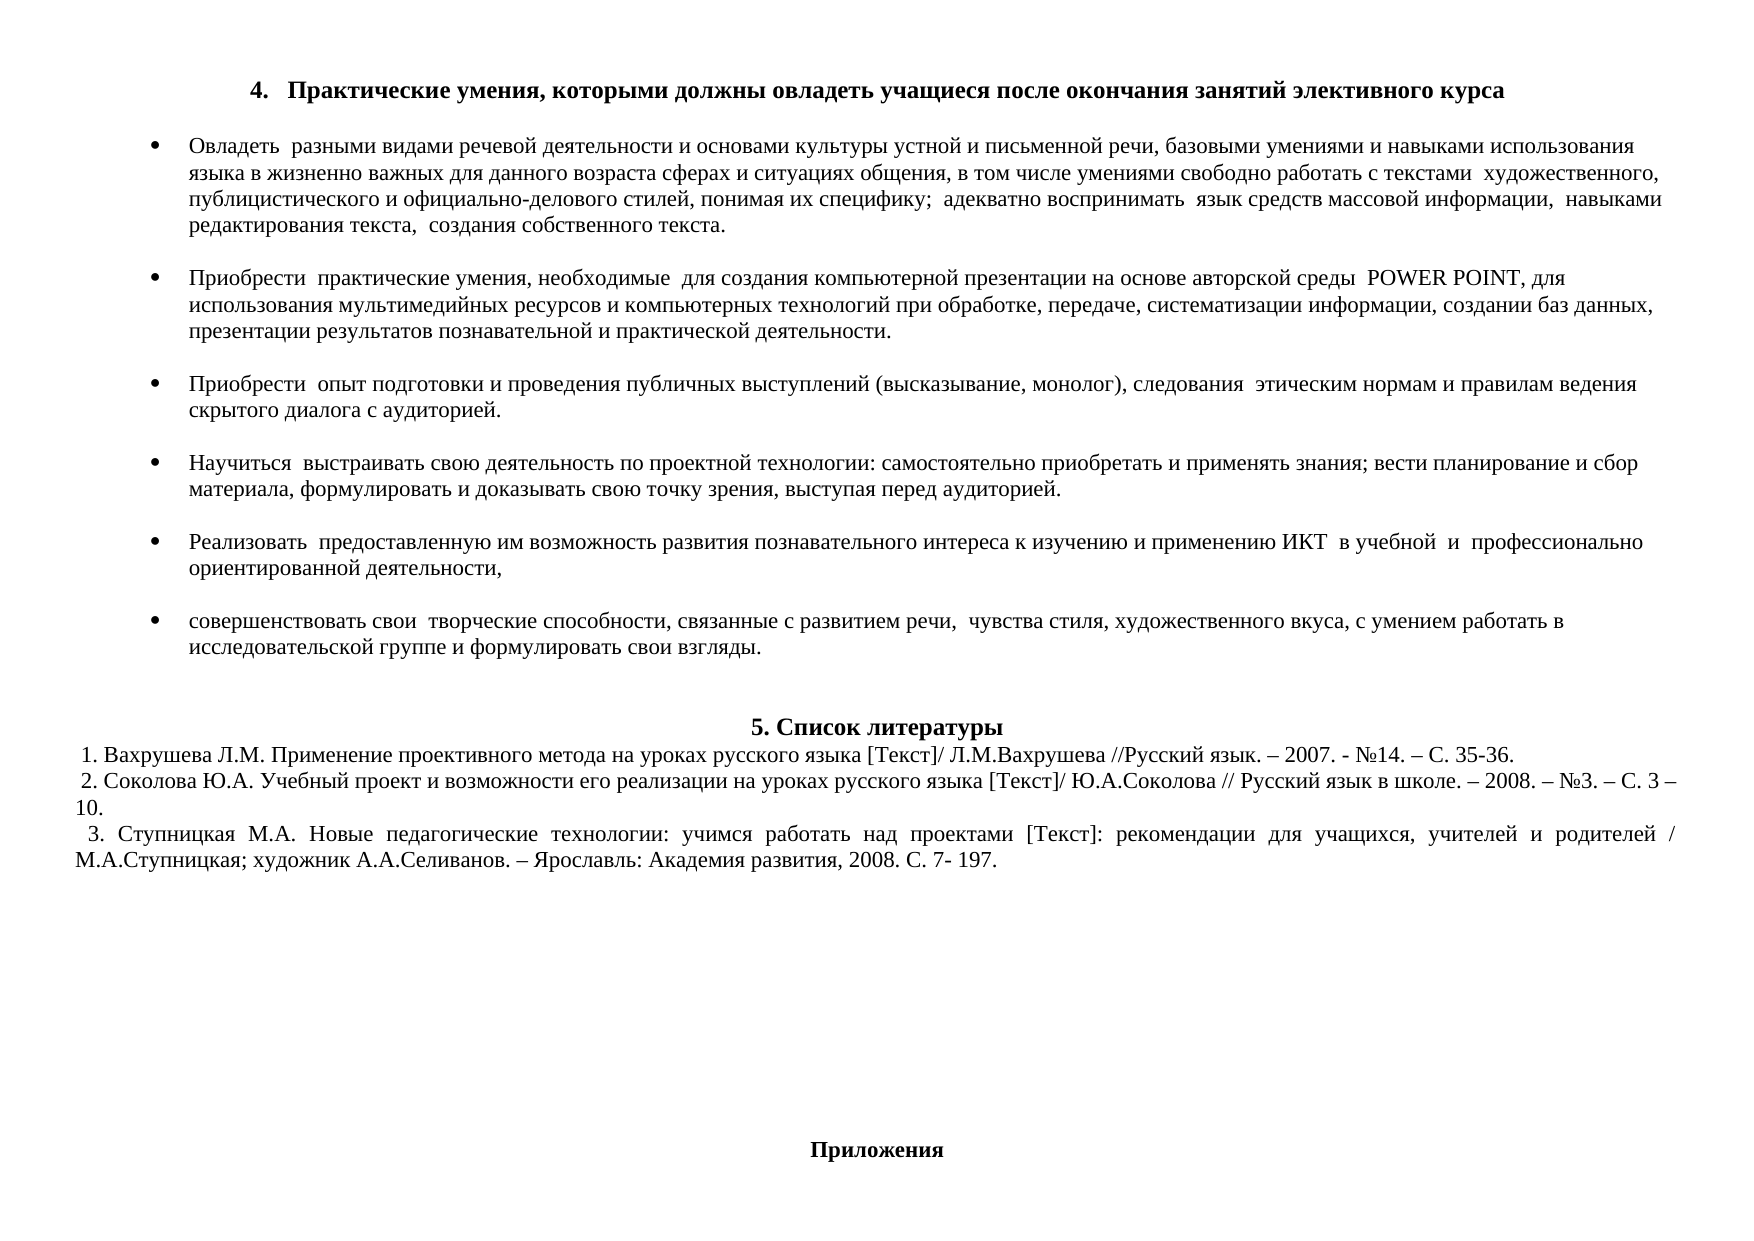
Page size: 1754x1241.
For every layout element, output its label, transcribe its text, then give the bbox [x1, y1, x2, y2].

text 2. Соколова Ю.А. Учебный проект и возможности его реализации на уроках русского языка [Текст]/ Ю.А.Соколова // Русский язык в школе. – 2008. – №3. – С. 3 – 10. [75, 767, 1679, 820]
text 1. Вахрушева Л.М. Применение проективного метода на уроках русского языка [Текст]/ Л.М.Вахрушева //Русский язык. – 2007. - №14. – С. 35-36. [75, 741, 1679, 767]
list Научиться выстраивать свою деятельность по проектной технологии: самостоятельно приобретать и применять знания; вести планирование и сбор материала, формулировать и доказывать свою точку зрения, выступая перед аудиторией. [151, 449, 1679, 501]
list совершенствовать свои творческие способности, связанные с развитием речи, чувства стиля, художественного вкуса, с умением работать в исследовательской группе и формулировать свои взгляды. [151, 607, 1679, 659]
list Практические умения, которыми должны овладеть учащиеся после окончания занятий элективного курса [76, 75, 1679, 104]
text 3. Ступницкая М.А. Новые педагогические технологии: учимся работать над проектами [Текст]: рекомендации для учащихся, учителей и родителей / М.А.Ступницкая; художник А.А.Селиванов. – Ярославль: Академия развития, 2008. С. 7- 197. [75, 820, 1679, 873]
list Приобрести опыт подготовки и проведения публичных выступлений (высказывание, монолог), следования этическим нормам и правилам ведения скрытого диалога с аудиторией. [151, 370, 1679, 422]
list Приобрести практические умения, необходимые для создания компьютерной презентации на основе авторской среды POWER POINT, для использования мультимедийных ресурсов и компьютерных технологий при обработке, передаче, систематизации информации, создании баз данных, презентации результатов познавательной и практической деятельности. [151, 264, 1679, 343]
text Приложения [75, 1136, 1679, 1163]
list Реализовать предоставленную им возможность развития познавательного интереса к изучению и применению ИКТ в учебной и профессионально ориентированной деятельности, [151, 528, 1679, 581]
text 5. Список литературы [75, 712, 1679, 741]
list Овладеть разными видами речевой деятельности и основами культуры устной и письменной речи, базовыми умениями и навыками использования языка в жизненно важных для данного возраста сферах и ситуациях общения, в том числе умениями свободно работать с текстами художественного, публицистического и официально-делового стилей, понимая их специфику; адекватно воспринимать язык средств массовой информации, навыками редактирования текста, создания собственного текста. [151, 132, 1679, 238]
